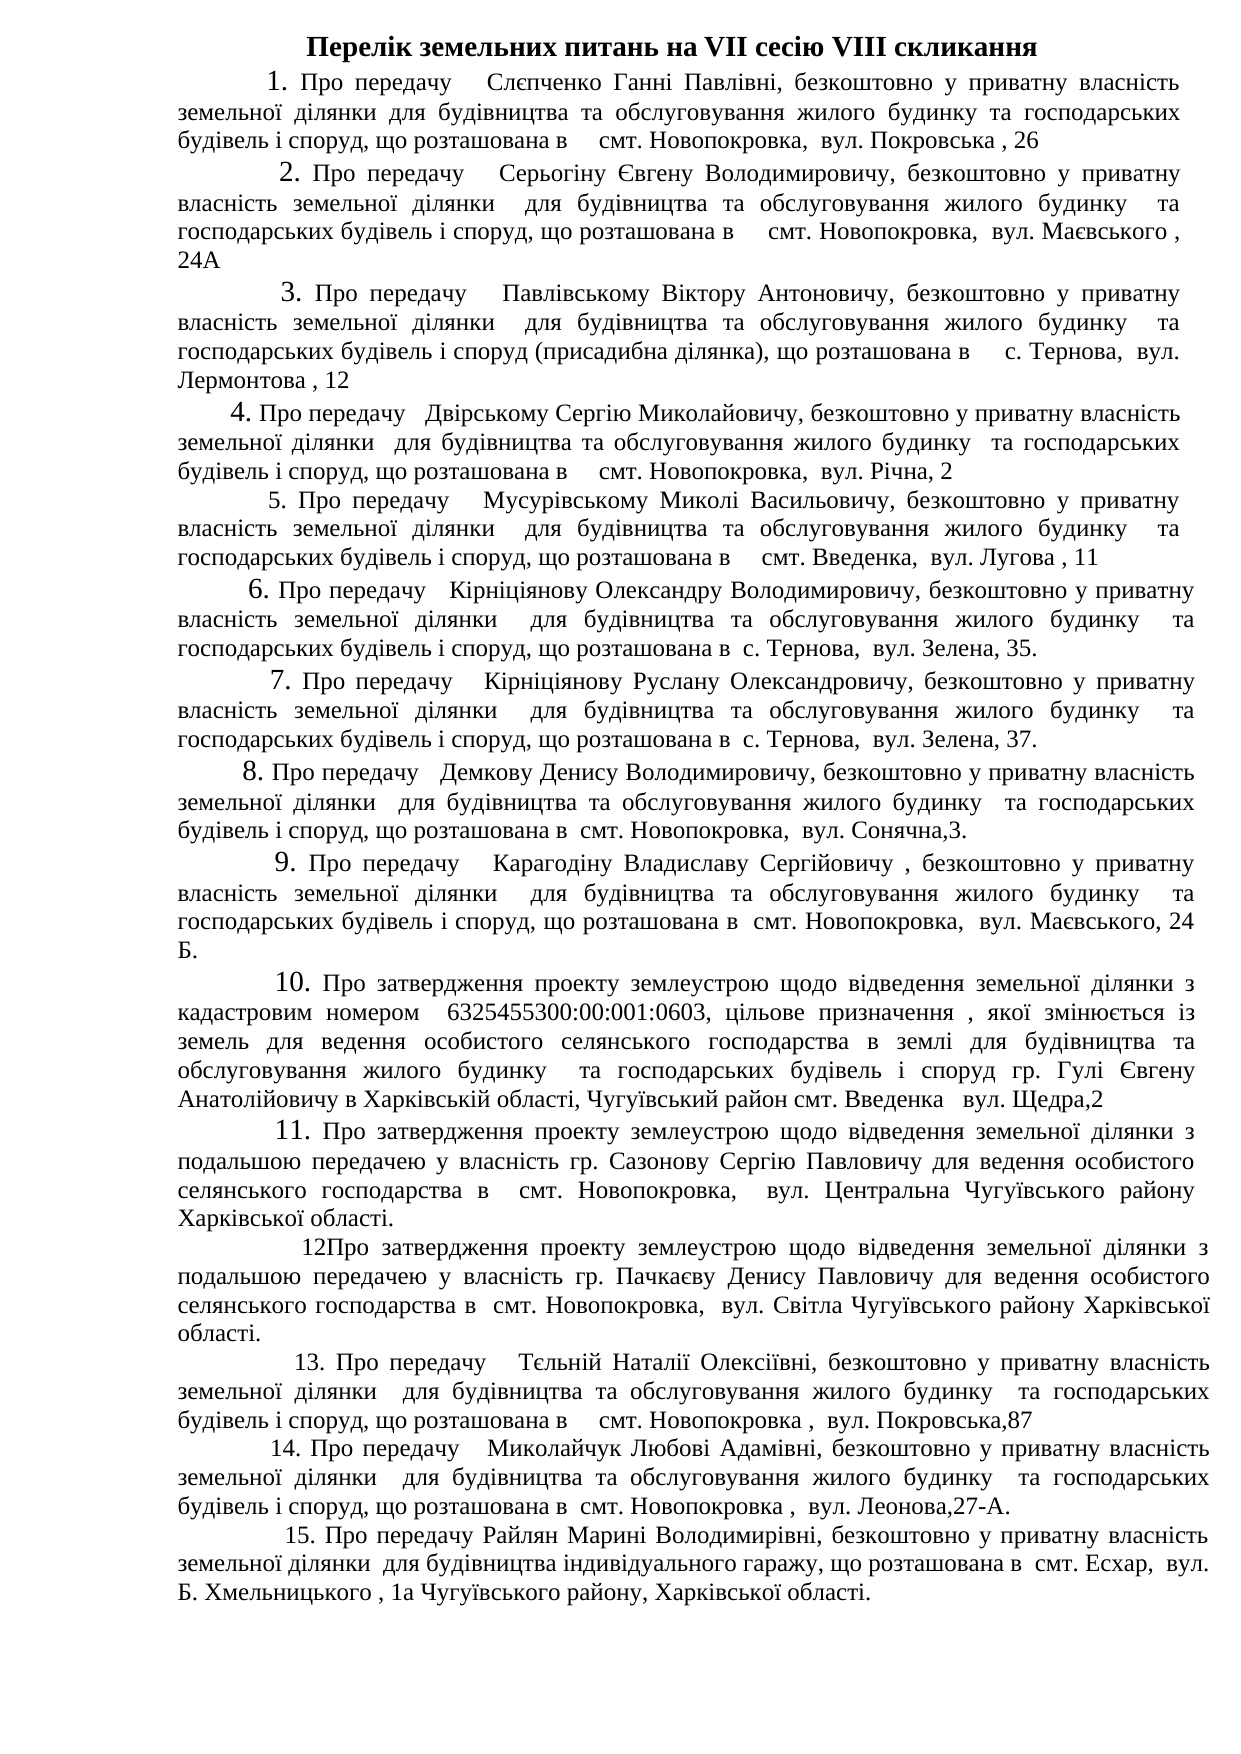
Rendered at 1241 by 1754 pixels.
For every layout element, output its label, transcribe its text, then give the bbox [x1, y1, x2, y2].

text 1. Про передачу Слєпченко Ганні Павлівні, безкоштовно у приватну власність земельної ділянки для будівництва та обслуговування жилого будинку та господарських будівель і споруд, що розташована в смт. Новопокровка, вул. Покровська , 26 [177, 63, 1181, 154]
text 3. Про передачу Павлівському Віктору Антоновичу, безкоштовно у приватну власність земельної ділянки для будівництва та обслуговування жилого будинку та господарських будівель і споруд (присадибна ділянка), що розташована в с. Тернова, вул. Лермонтова , 12 [177, 274, 1181, 394]
text 6. Про передачу Кірніціянову Олександру Володимировичу, безкоштовно у приватну власність земельної ділянки для будівництва та обслуговування жилого будинку та господарських будівель і споруд, що розташована в с. Тернова, вул. Зелена, 35. [177, 571, 1196, 662]
text 10. Про затвердження проекту землеустрою щодо відведення земельної ділянки з кадастровим номером 6325455300:00:001:0603, цільове призначення , якої змінюється із земель для ведення особистого селянського господарства в землі для будівництва та обслуговування жилого будинку та господарських будівель і споруд гр. Гулі Євгену Анатолійовичу в Харківській області, Чугуївський район смт. Введенка вул. Щедра,2 [177, 964, 1196, 1112]
text 14. Про передачу Миколайчук Любові Адамівні, безкоштовно у приватну власність земельної ділянки для будівництва та обслуговування жилого будинку та господарських будівель і споруд, що розташована в смт. Новопокровка , вул. Леонова,27-А. [177, 1433, 1211, 1520]
text 7. Про передачу Кірніціянову Руслану Олександровичу, безкоштовно у приватну власність земельної ділянки для будівництва та обслуговування жилого будинку та господарських будівель і споруд, що розташована в с. Тернова, вул. Зелена, 37. [177, 662, 1196, 753]
text 12Про затвердження проекту землеустрою щодо відведення земельної ділянки з подальшою передачею у власність гр. Пачкаєву Денису Павловичу для ведення особистого селянського господарства в смт. Новопокровка, вул. Світла Чугуївського району Харківської області. [177, 1232, 1211, 1347]
text 5. Про передачу Мусурівському Миколі Васильовичу, безкоштовно у приватну власність земельної ділянки для будівництва та обслуговування жилого будинку та господарських будівель і споруд, що розташована в смт. Введенка, вул. Лугова , 11 [177, 485, 1181, 571]
text 2. Про передачу Серьогіну Євгену Володимировичу, безкоштовно у приватну власність земельної ділянки для будівництва та обслуговування жилого будинку та господарських будівель і споруд, що розташована в смт. Новопокровка, вул. Маєвського , 24А [177, 154, 1181, 274]
text Перелік земельних питань на VII сесію VІІІ скликання [177, 29, 1167, 63]
text 9. Про передачу Карагодіну Владиславу Сергійовичу , безкоштовно у приватну власність земельної ділянки для будівництва та обслуговування жилого будинку та господарських будівель і споруд, що розташована в смт. Новопокровка, вул. Маєвського, 24 Б. [177, 844, 1196, 964]
text 8. Про передачу Демкову Денису Володимировичу, безкоштовно у приватну власність земельної ділянки для будівництва та обслуговування жилого будинку та господарських будівель і споруд, що розташована в смт. Новопокровка, вул. Сонячна,3. [177, 753, 1196, 844]
text 11. Про затвердження проекту землеустрою щодо відведення земельної ділянки з подальшою передачею у власність гр. Сазонову Сергію Павловичу для ведення особистого селянського господарства в смт. Новопокровка, вул. Центральна Чугуївського району Харківської області. [177, 1112, 1196, 1232]
text 13. Про передачу Тєльній Наталії Олексіївні, безкоштовно у приватну власність земельної ділянки для будівництва та обслуговування жилого будинку та господарських будівель і споруд, що розташована в смт. Новопокровка , вул. Покровська,87 [177, 1347, 1211, 1433]
text 15. Про передачу Райлян Марині Володимирівні, безкоштовно у приватну власність земельної ділянки для будівництва індивідуального гаражу, що розташована в смт. Есхар, вул. Б. Хмельницького , 1а Чугуївського району, Харківської області. [177, 1520, 1211, 1606]
text 4. Про передачу Двірському Сергію Миколайовичу, безкоштовно у приватну власність земельної ділянки для будівництва та обслуговування жилого будинку та господарських будівель і споруд, що розташована в смт. Новопокровка, вул. Річна, 2 [177, 394, 1181, 485]
